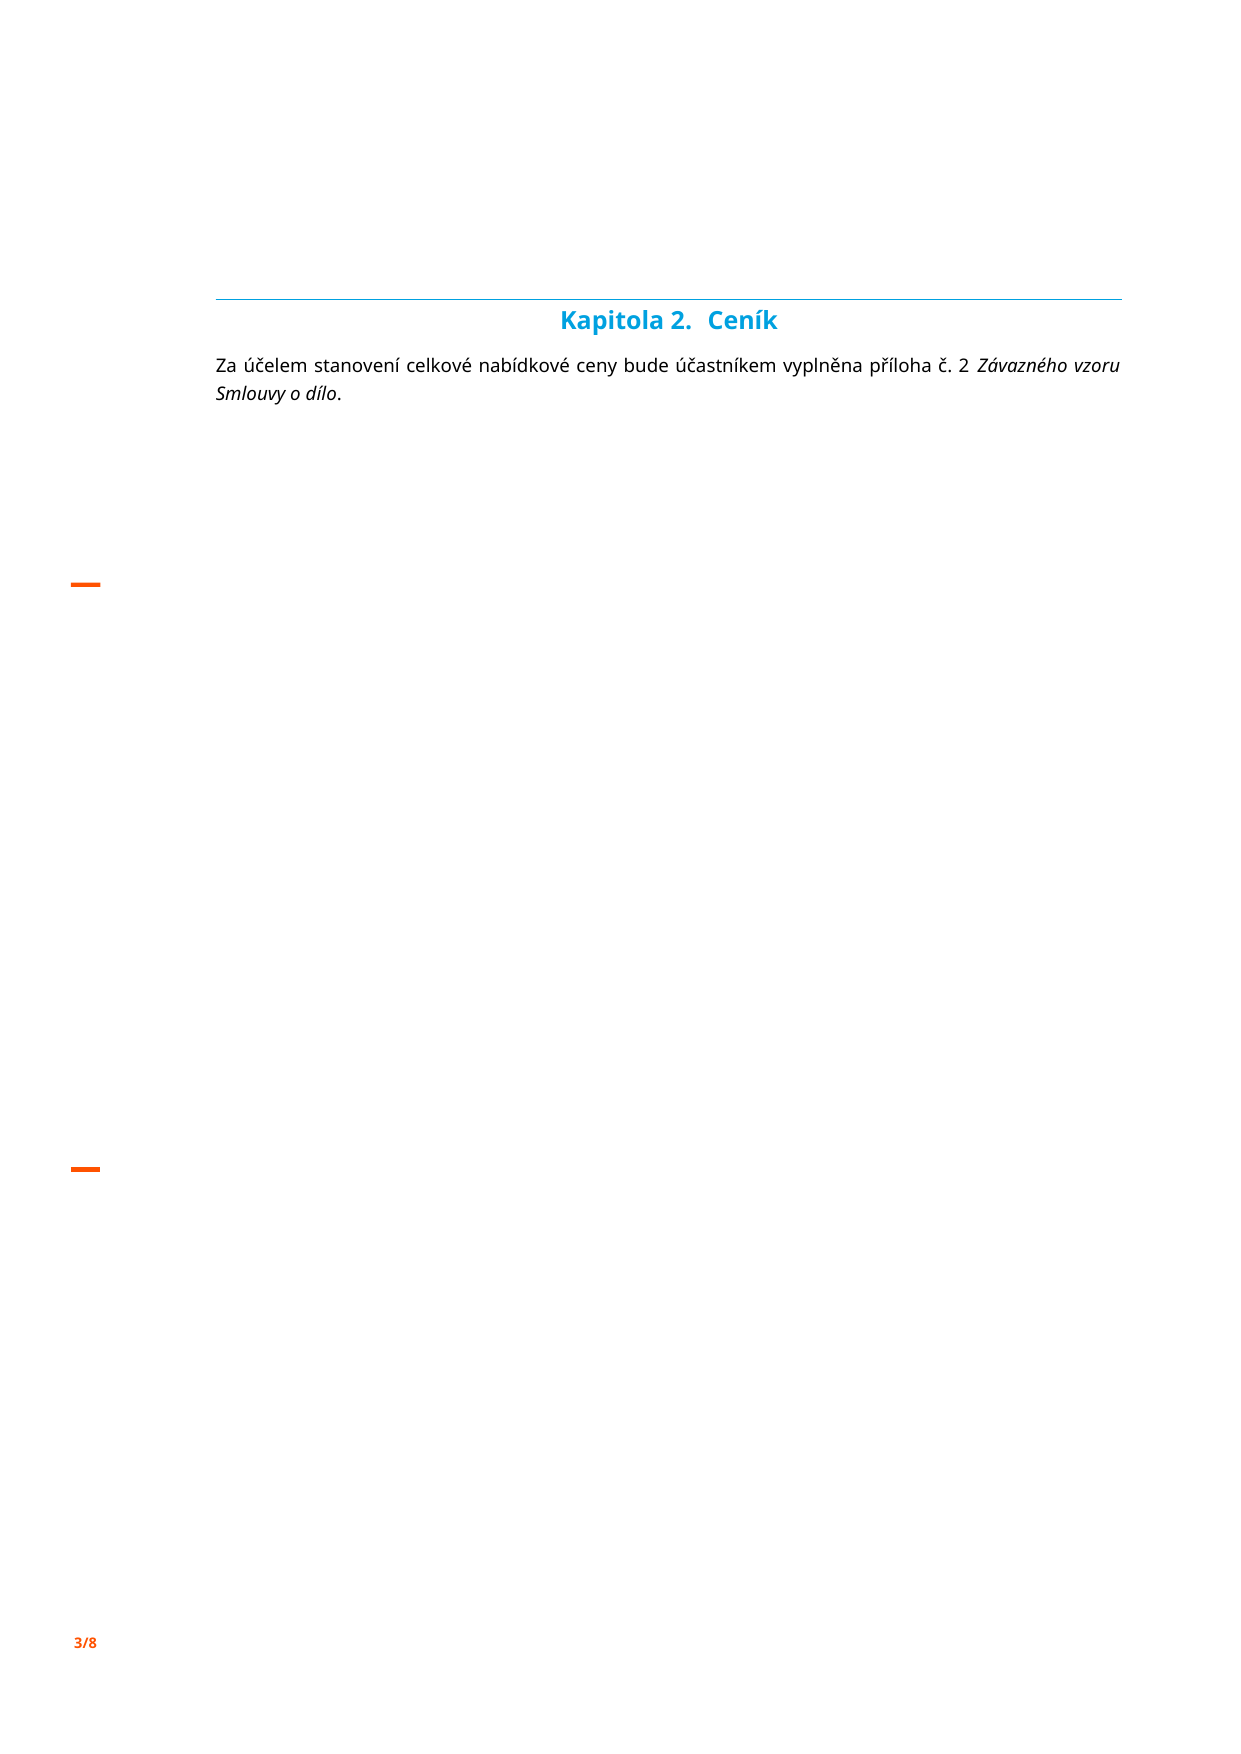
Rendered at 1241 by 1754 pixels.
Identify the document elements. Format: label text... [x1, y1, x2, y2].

text Za účelem stanovení celkové nabídkové ceny bude účastníkem vyplněna příloha č. 2 Závazného vzoru Smlouvy o dílo. [216, 352, 1122, 406]
subtitle Ceník [216, 300, 1122, 336]
